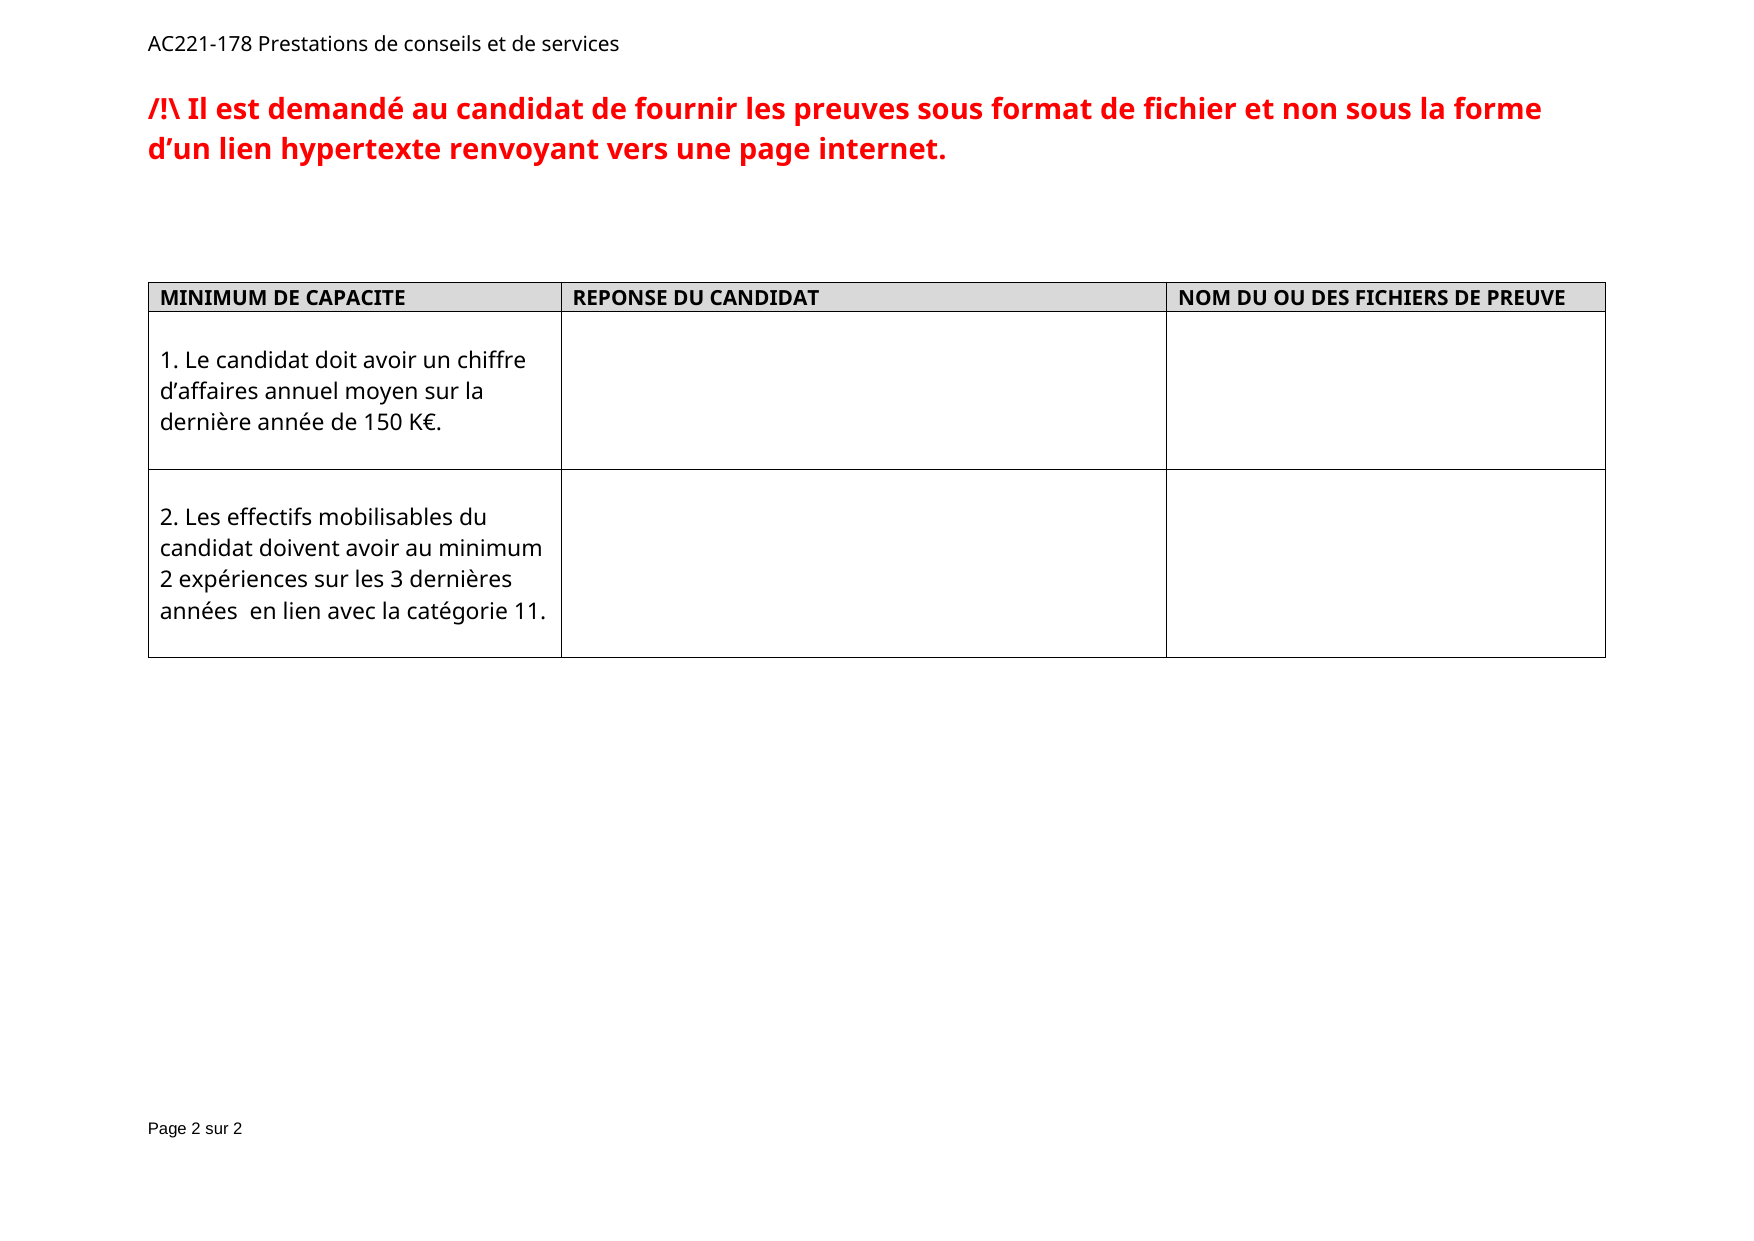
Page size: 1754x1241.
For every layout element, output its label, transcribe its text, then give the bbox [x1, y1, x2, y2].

table_cell [1167, 312, 1605, 468]
text /!\ Il est demandé au candidat de fournir les preuves sous format de fichier et non sous la forme d’un lien hypertexte renvoyant vers une page internet. [148, 89, 1606, 168]
table_cell [562, 312, 1166, 468]
table_cell 2. Les effectifs mobilisables du candidat doivent avoir au minimum 2 expériences sur les 3 dernières années en lien avec la catégorie 11. [149, 470, 561, 657]
table_cell [562, 470, 1166, 657]
table_cell 1. Le candidat doit avoir un chiffre d’affaires annuel moyen sur la dernière année de 150 K€. [149, 312, 561, 468]
table_header MINIMUM DE CAPACITE [149, 283, 561, 311]
table_header REPONSE DU CANDIDAT [562, 283, 1166, 311]
table_cell [1167, 470, 1605, 657]
table_header NOM DU OU DES FICHIERS DE PREUVE [1167, 283, 1605, 311]
